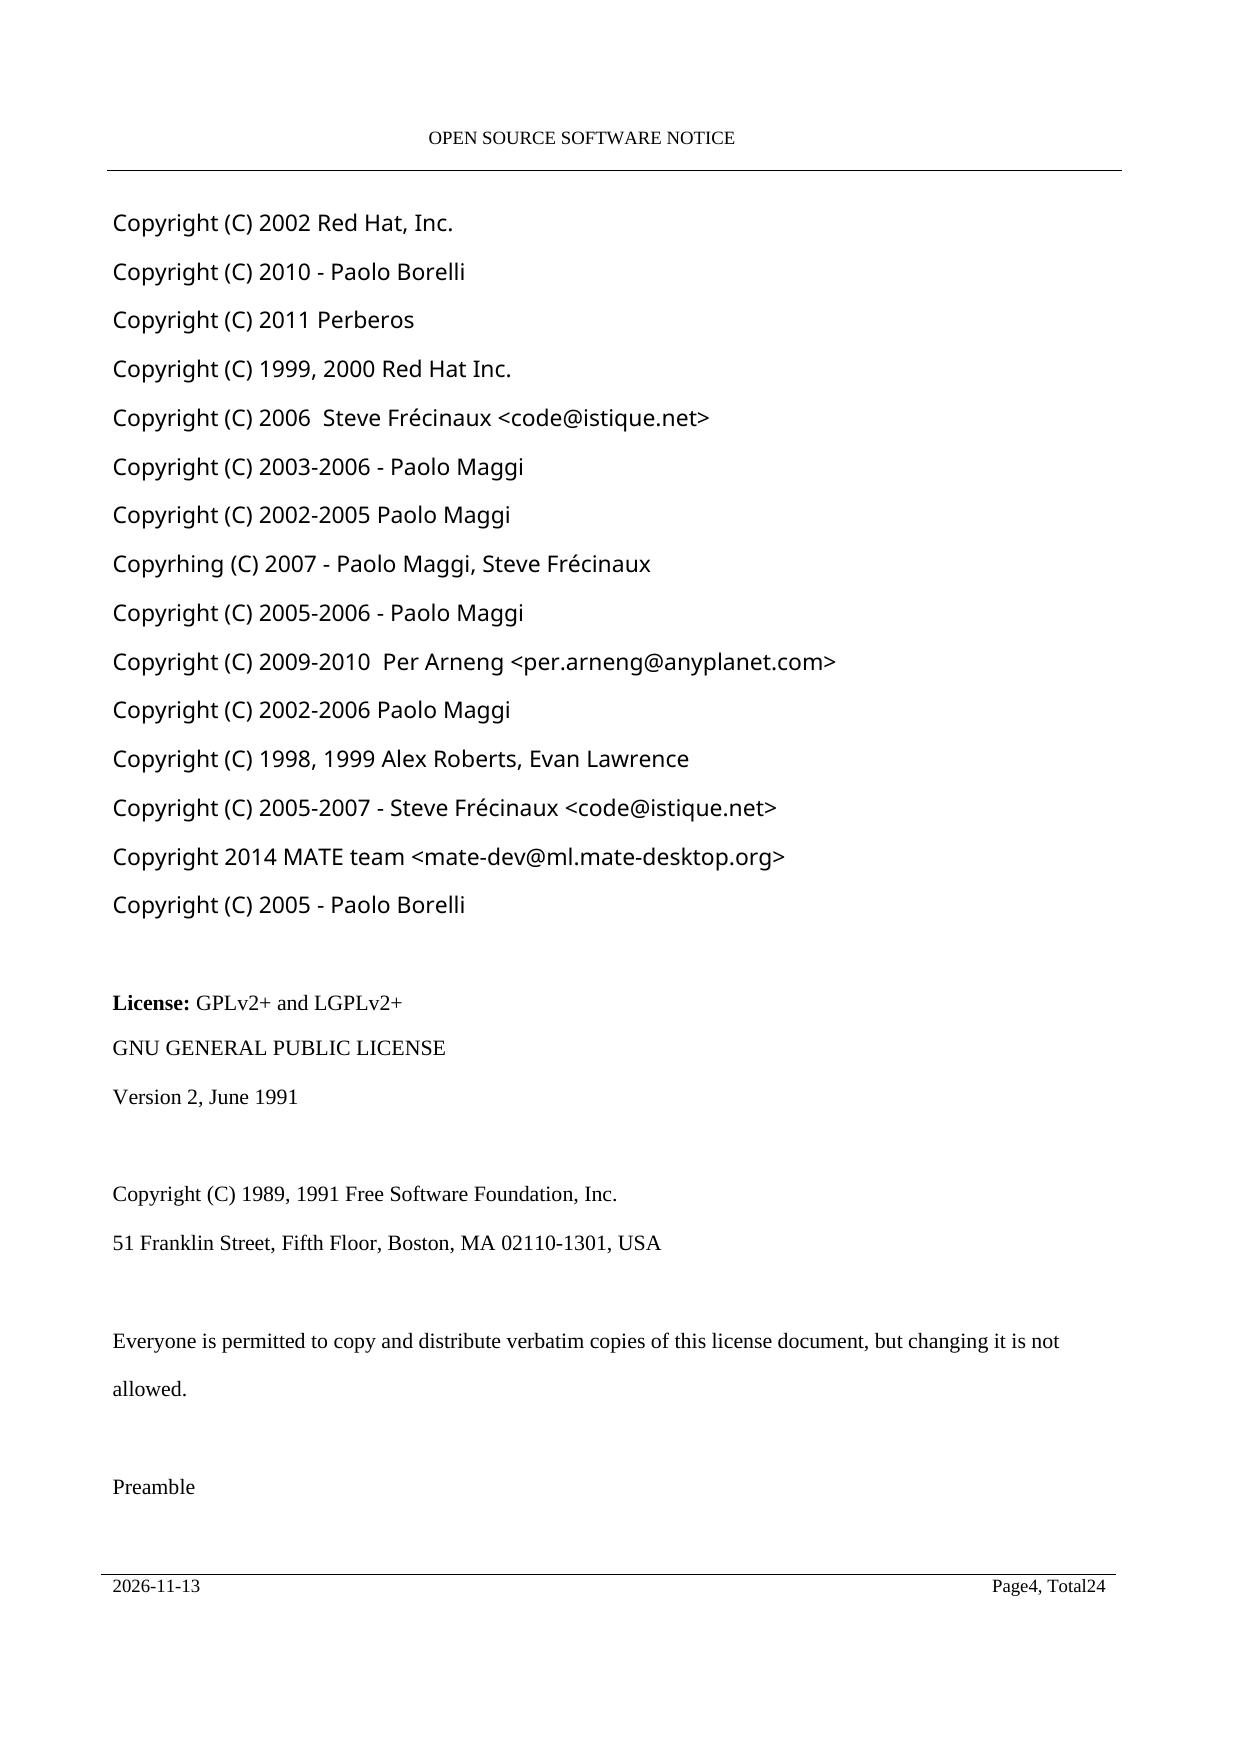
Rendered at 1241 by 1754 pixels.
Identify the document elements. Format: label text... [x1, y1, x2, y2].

text License: GPLv2+ and LGPLv2+ [112, 986, 1128, 1019]
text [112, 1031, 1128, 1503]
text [112, 206, 1128, 970]
